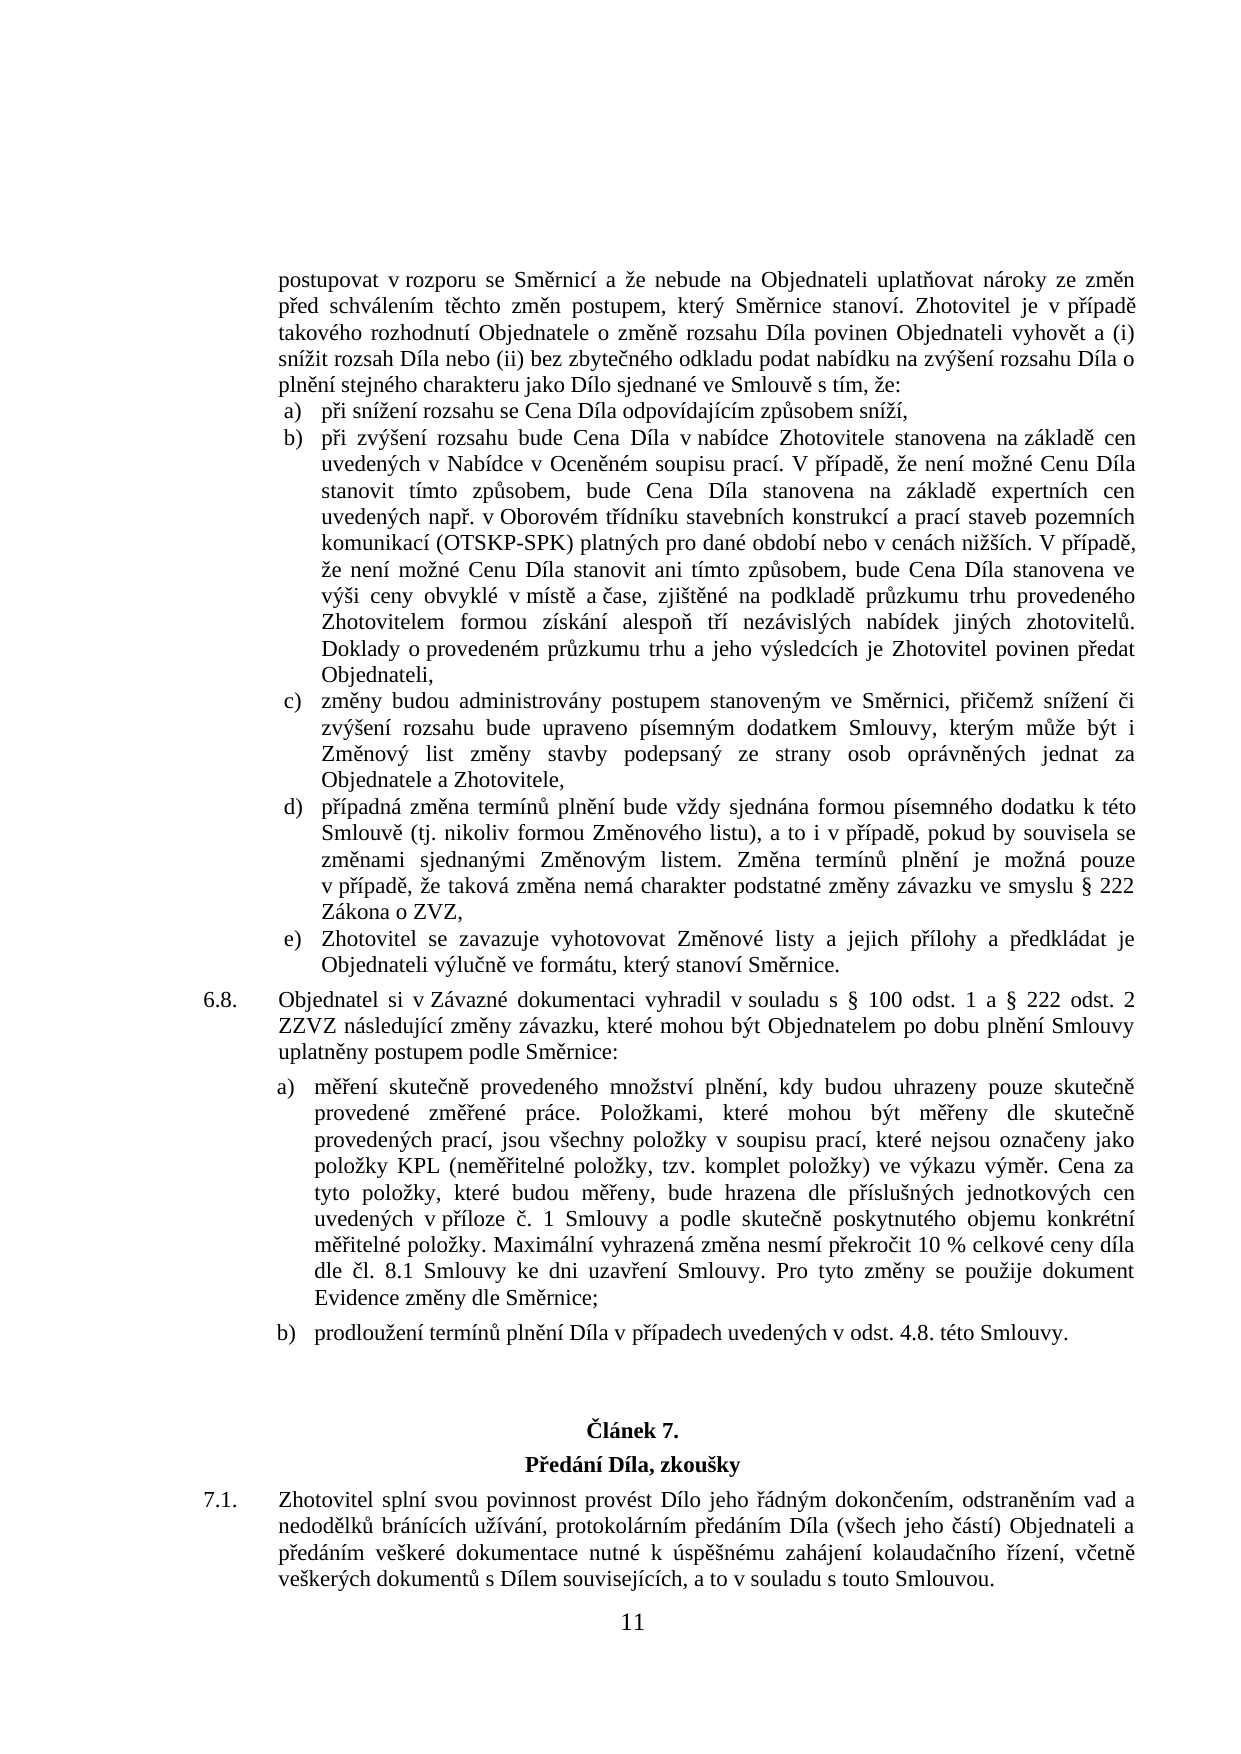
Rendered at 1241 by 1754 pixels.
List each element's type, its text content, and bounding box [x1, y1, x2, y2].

list prodloužení termínů plnění Díla v případech uvedených v odst. 4.8. této Smlouvy. [277, 1319, 1136, 1345]
list změny budou administrovány postupem stanoveným ve Směrnici, přičemž snížení či zvýšení rozsahu bude upraveno písemným dodatkem Smlouvy, kterým může být i Změnový list změny stavby podepsaný ze strany osob oprávněných jednat za Objednatele a Zhotovitele, [284, 687, 1136, 793]
list při snížení rozsahu se Cena Díla odpovídajícím způsobem sníží, [284, 398, 1136, 424]
text Zhotovitel splní svou povinnost provést Dílo jeho řádným dokončením, odstraněním vad a nedodělků bránících užívání, protokolárním předáním Díla (všech jeho částí) Objednateli a předáním veškeré dokumentace nutné k úspěšnému zahájení kolaudačního řízení, včetně veškerých dokumentů s Dílem souvisejících, a to v souladu s touto Smlouvou. [203, 1486, 1136, 1592]
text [203, 266, 1136, 398]
text Objednatel si v Závazné dokumentaci vyhradil v souladu s § 100 odst. 1 a § 222 odst. 2 ZZVZ následující změny závazku, které mohou být Objednatelem po dobu plnění Smlouvy uplatněny postupem podle Směrnice: [203, 986, 1136, 1065]
list Zhotovitel se zavazuje vyhotovovat Změnové listy a jejich přílohy a předkládat je Objednateli výlučně ve formátu, který stanoví Směrnice. [284, 925, 1136, 977]
list případná změna termínů plnění bude vždy sjednána formou písemného dodatku k této Smlouvě (tj. nikoliv formou Změnového listu), a to i v případě, pokud by souvisela se změnami sjednanými Změnovým listem. Změna termínů plnění je možná pouze v případě, že taková změna nemá charakter podstatné změny závazku ve smyslu § 222 Zákona o ZVZ, [284, 793, 1136, 925]
list při zvýšení rozsahu bude Cena Díla v nabídce Zhotovitele stanovena na základě cen uvedených v Nabídce v Oceněném soupisu prací. V případě, že není možné Cenu Díla stanovit tímto způsobem, bude Cena Díla stanovena na základě expertních cen uvedených např. v Oborovém třídníku stavebních konstrukcí a prací staveb pozemních komunikací (OTSKP-SPK) platných pro dané období nebo v cenách nižších. V případě, že není možné Cenu Díla stanovit ani tímto způsobem, bude Cena Díla stanovena ve výši ceny obvyklé v místě a čase, zjištěné na podkladě průzkumu trhu provedeného Zhotovitelem formou získání alespoň tří nezávislých nabídek jiných zhotovitelů. Doklady o provedeném průzkumu trhu a jeho výsledcích je Zhotovitel povinen předat Objednateli, [284, 424, 1136, 687]
list měření skutečně provedeného množství plnění, kdy budou uhrazeny pouze skutečně provedené změřené práce. Položkami, které mohou být měřeny dle skutečně provedených prací, jsou všechny položky v soupisu prací, které nejsou označeny jako položky KPL (neměřitelné položky, tzv. komplet položky) ve výkazu výměr. Cena za tyto položky, které budou měřeny, bude hrazena dle příslušných jednotkových cen uvedených v příloze č. 1 Smlouvy a podle skutečně poskytnutého objemu konkrétní měřitelné položky. Maximální vyhrazená změna nesmí překročit 10 % celkové ceny díla dle čl. 8.1 Smlouvy ke dni uzavření Smlouvy. Pro tyto změny se použije dokument Evidence změny dle Směrnice; [277, 1073, 1136, 1310]
text Předání Díla, zkoušky [129, 1451, 1136, 1478]
